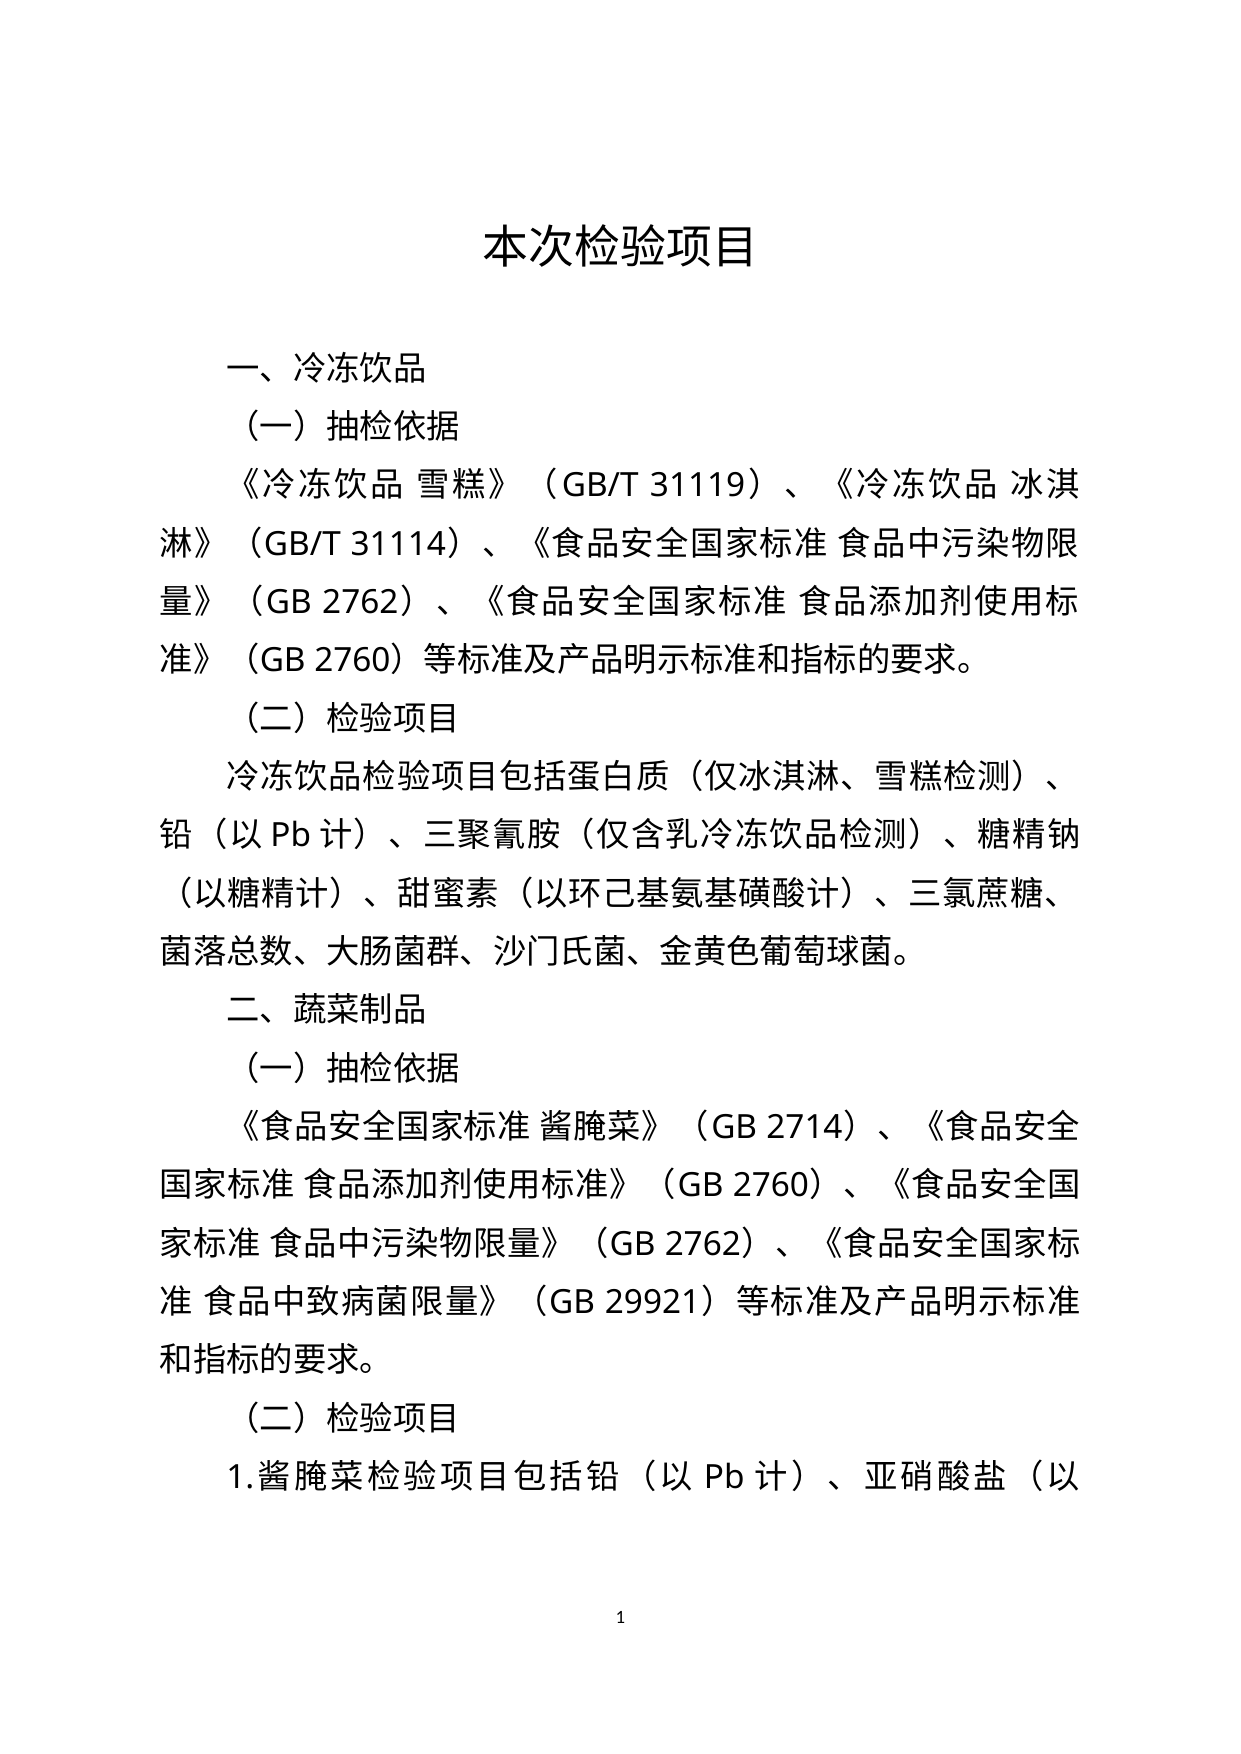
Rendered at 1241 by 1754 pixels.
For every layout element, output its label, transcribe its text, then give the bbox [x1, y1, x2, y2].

text 冷冻饮品检验项目包括蛋白质（仅冰淇淋、雪糕检测）、铅（以Pb计）、三聚氰胺（仅含乳冷冻饮品检测）、糖精钠（以糖精计）、甜蜜素（以环己基氨基磺酸计）、三氯蔗糖、菌落总数、大肠菌群、沙门氏菌、金黄色葡萄球菌。 [159, 742, 1081, 975]
text 一、冷冻饮品 [159, 333, 1081, 392]
text 二、蔬菜制品 [159, 975, 1081, 1033]
text 《冷冻饮品 雪糕》（GB/T 31119）、《冷冻饮品 冰淇淋》（GB/T 31114）、《食品安全国家标准 食品中污染物限量》（GB 2762）、《食品安全国家标准 食品添加剂使用标准》（GB 2760）等标准及产品明示标准和指标的要求。 [159, 450, 1081, 683]
text （一）抽检依据 [159, 392, 1081, 450]
text （一）抽检依据 [159, 1033, 1081, 1092]
text 《食品安全国家标准 酱腌菜》（GB 2714）、《食品安全国家标准 食品添加剂使用标准》（GB 2760）、《食品安全国家标准 食品中污染物限量》（GB 2762）、《食品安全国家标准 食品中致病菌限量》（GB 29921）等标准及产品明示标准和指标的要求。 [159, 1092, 1081, 1383]
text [159, 1442, 1081, 1500]
text （二）检验项目 [159, 683, 1081, 742]
text 本次检验项目 [159, 217, 1081, 275]
text （二）检验项目 [159, 1383, 1081, 1442]
